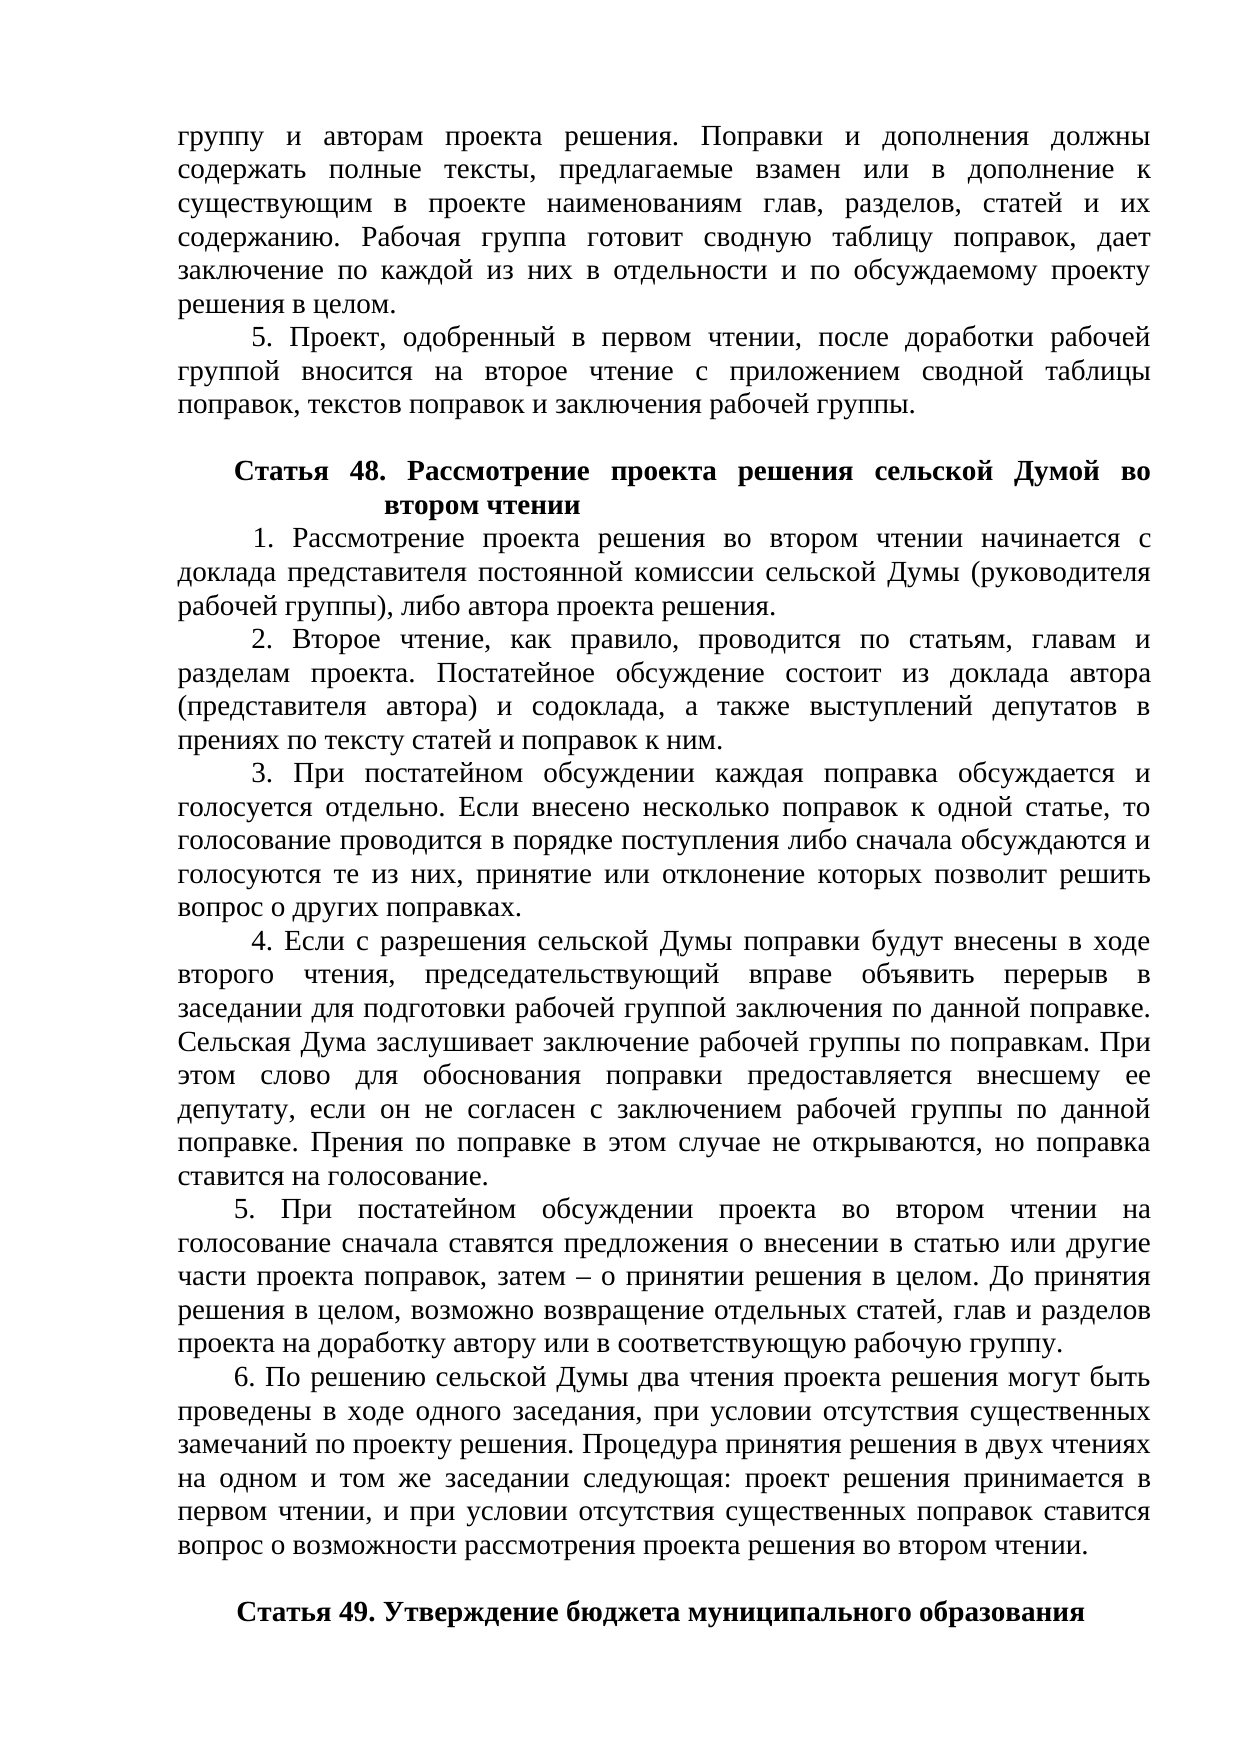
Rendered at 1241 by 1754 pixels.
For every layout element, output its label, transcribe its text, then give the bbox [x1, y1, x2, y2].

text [177, 118, 1152, 319]
text 5. При постатейном обсуждении проекта во втором чтении на голосование сначала ставятся предложения о внесении в статью или другие части проекта поправок, затем – о принятии решения в целом. До принятия решения в целом, возможно возвращение отдельных статей, глав и разделов проекта на доработку автору или в соответствующую рабочую группу. [177, 1191, 1152, 1359]
text 6. По решению сельской Думы два чтения проекта решения могут быть проведены в ходе одного заседания, при условии отсутствия существенных замечаний по проекту решения. Процедура принятия решения в двух чтениях на одном и том же заседании следующая: проект решения принимается в первом чтении, и при условии отсутствия существенных поправок ставится вопрос о возможности рассмотрения проекта решения во втором чтении. [177, 1359, 1152, 1560]
text 1. Рассмотрение проекта решения во втором чтении начинается с доклада представителя постоянной комиссии сельской Думы (руководителя рабочей группы), либо автора проекта решения. [177, 521, 1152, 621]
text 3. При постатейном обсуждении каждая поправка обсуждается и голосуется отдельно. Если внесено несколько поправок к одной статье, то голосование проводится в порядке поступления либо сначала обсуждаются и голосуются те из них, принятие или отклонение которых позволит решить вопрос о других поправках. [177, 755, 1152, 923]
text Статья 49. Утверждение бюджета муниципального образования [177, 1594, 1152, 1627]
text 5. Проект, одобренный в первом чтении, после доработки рабочей группой вносится на второе чтение с приложением сводной таблицы поправок, текстов поправок и заключения рабочей группы. [177, 319, 1152, 420]
text 2. Второе чтение, как правило, проводится по статьям, главам и разделам проекта. Постатейное обсуждение состоит из доклада автора (представителя автора) и содоклада, а также выступлений депутатов в прениях по тексту статей и поправок к ним. [177, 621, 1152, 755]
text 4. Если с разрешения сельской Думы поправки будут внесены в ходе второго чтения, председательствующий вправе объявить перерыв в заседании для подготовки рабочей группой заключения по данной поправке. Сельская Дума заслушивает заключение рабочей группы по поправкам. При этом слово для обоснования поправки предоставляется внесшему ее депутату, если он не согласен с заключением рабочей группы по данной поправке. Прения по поправке в этом случае не открываются, но поправка ставится на голосование. [177, 923, 1152, 1191]
text Статья 48. Рассмотрение проекта решения сельской Думой во втором чтении [233, 453, 1152, 521]
